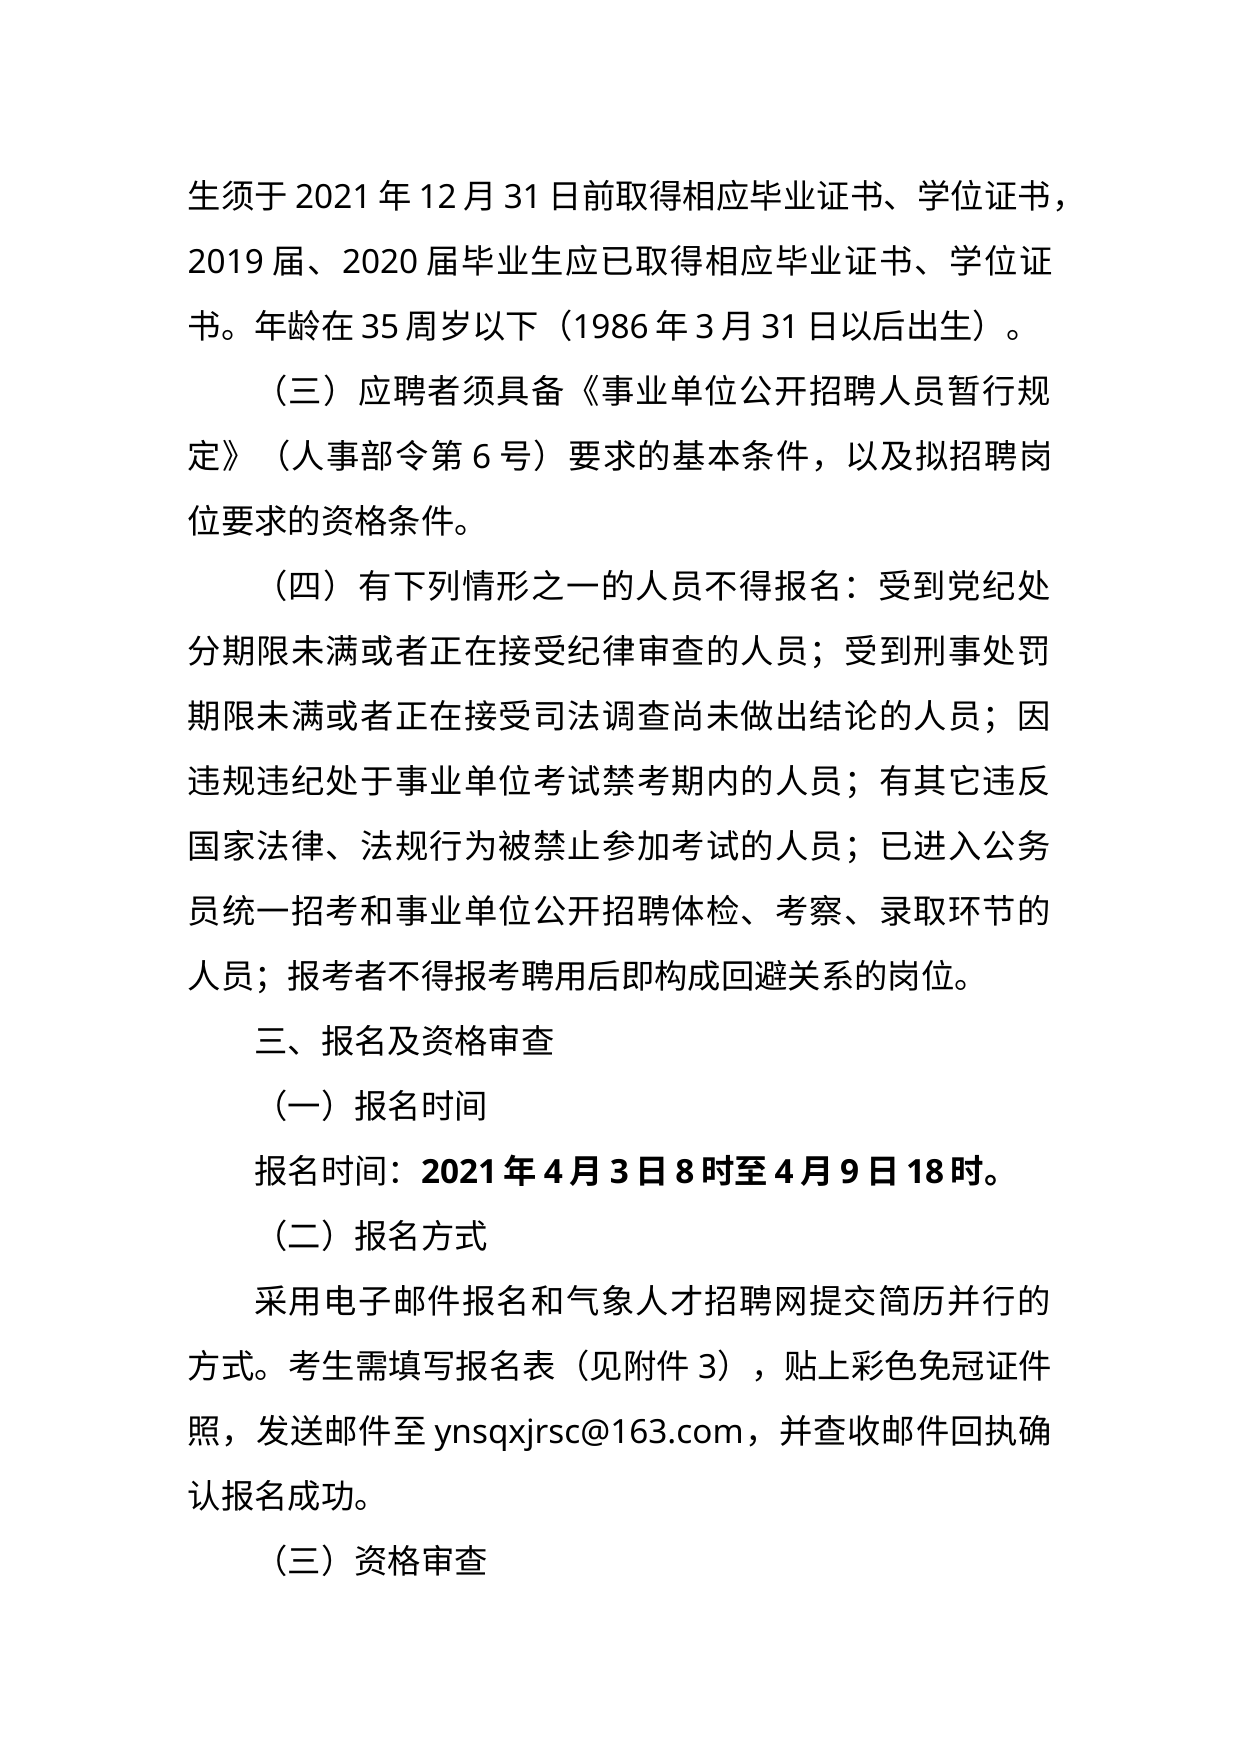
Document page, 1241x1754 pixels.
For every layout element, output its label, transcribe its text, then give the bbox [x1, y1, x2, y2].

text （四）有下列情形之一的人员不得报名：受到党纪处分期限未满或者正在接受纪律审查的人员；受到刑事处罚期限未满或者正在接受司法调查尚未做出结论的人员；因违规违纪处于事业单位考试禁考期内的人员；有其它违反国家法律、法规行为被禁止参加考试的人员；已进入公务员统一招考和事业单位公开招聘体检、考察、录取环节的人员；报考者不得报考聘用后即构成回避关系的岗位。 [187, 552, 1053, 1007]
text （三）应聘者须具备《事业单位公开招聘人员暂行规定》（人事部令第6号）要求的基本条件，以及拟招聘岗位要求的资格条件。 [187, 357, 1053, 552]
text 报名时间：2021年4月3日8时至4月9日18时。 [187, 1137, 1053, 1202]
text （三）资格审查 [187, 1527, 1053, 1592]
text （二）报名方式 [187, 1202, 1053, 1267]
text 采用电子邮件报名和气象人才招聘网提交简历并行的方式。考生需填写报名表（见附件3），贴上彩色免冠证件照，发送邮件至ynsqxjrsc@163.com，并查收邮件回执确认报名成功。 [187, 1267, 1053, 1527]
text 三、报名及资格审查 [187, 1007, 1053, 1072]
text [187, 162, 1053, 357]
text （一）报名时间 [187, 1072, 1053, 1137]
